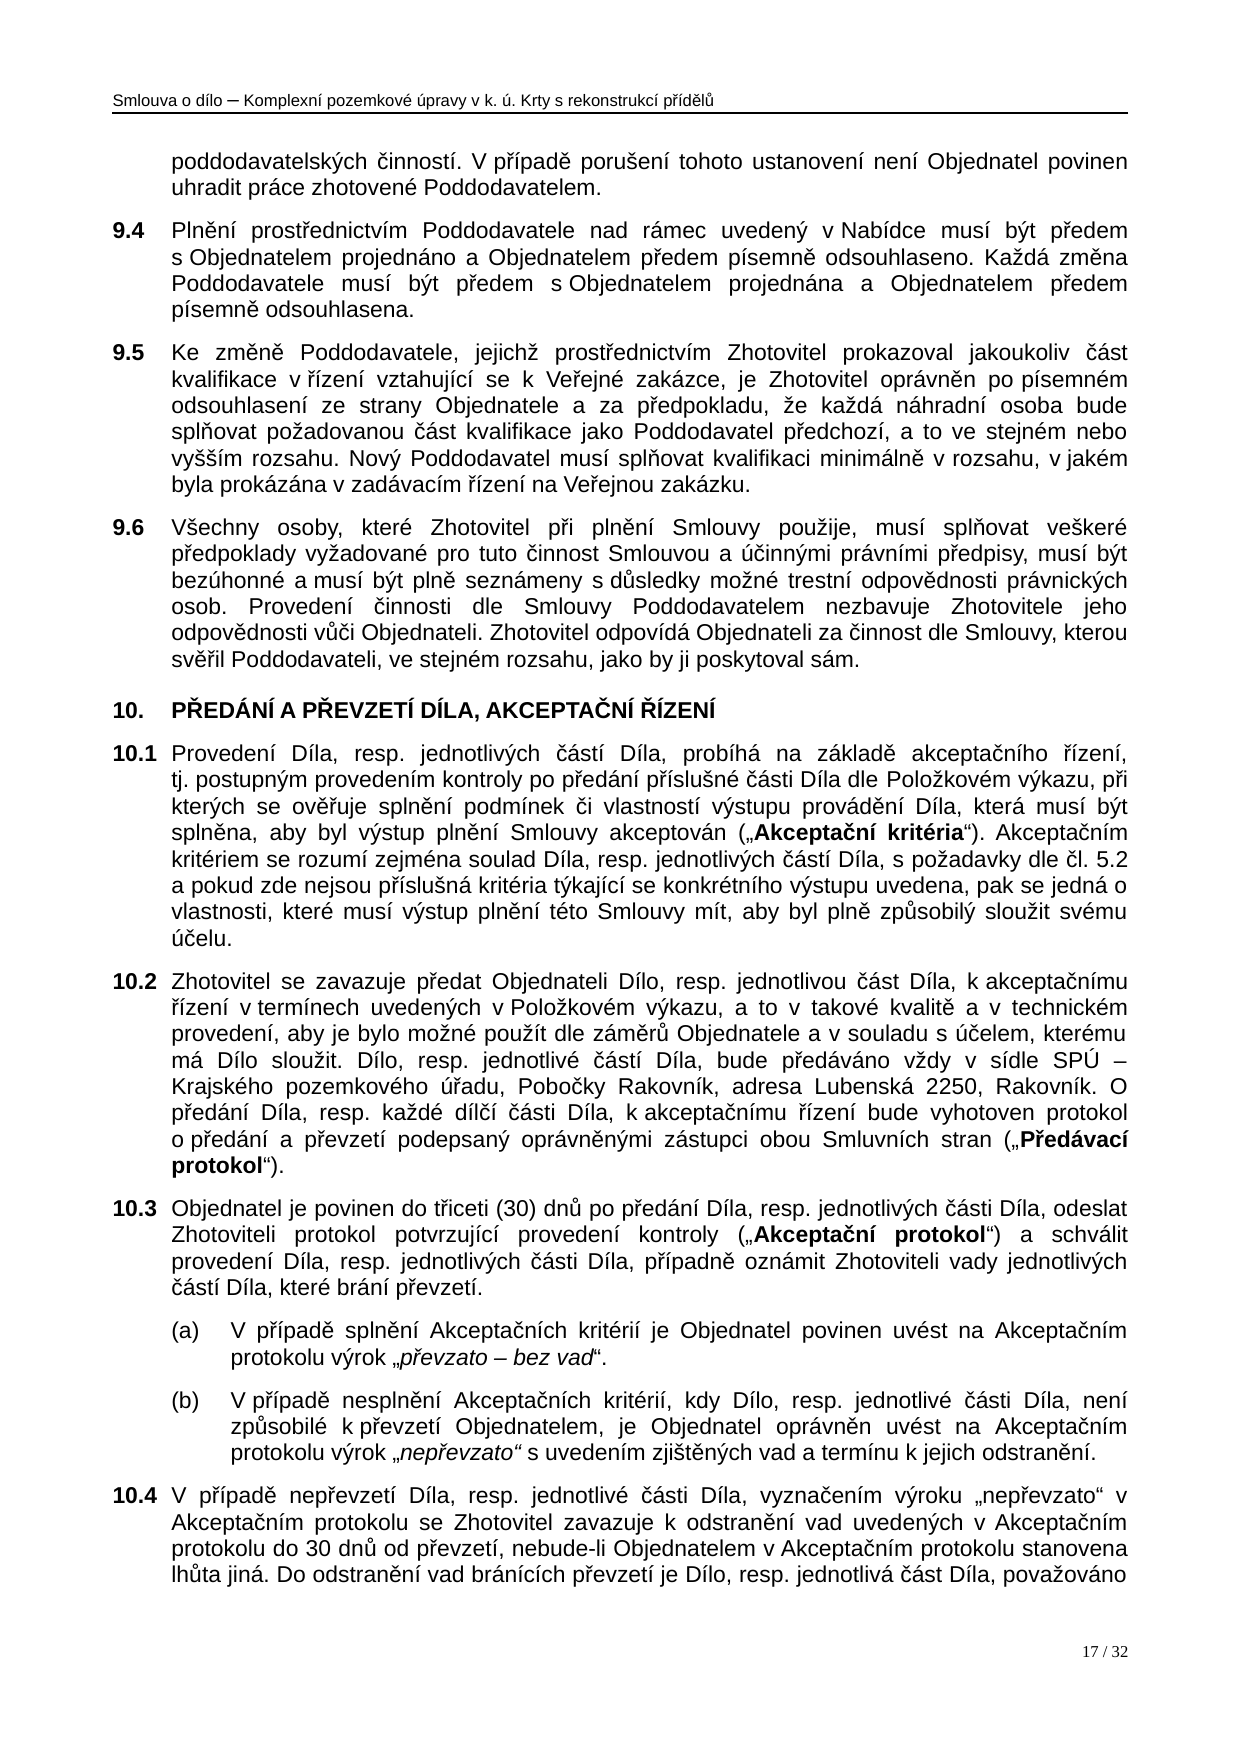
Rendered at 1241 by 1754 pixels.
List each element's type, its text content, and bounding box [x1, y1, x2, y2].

text Zhotovitel se zavazuje předat Objednateli Dílo, resp. jednotlivou část Díla, k akceptačnímu řízení v termínech uvedených v Položkovém výkazu, a to v takové kvalitě a v technickém provedení, aby je bylo možné použít dle záměrů Objednatele a v souladu s účelem, kterému má Dílo sloužit. Dílo, resp. jednotlivé částí Díla, bude předáváno vždy v sídle SPÚ – Krajského pozemkového úřadu, Pobočky Rakovník, adresa Lubenská 2250, Rakovník. O předání Díla, resp. každé dílčí části Díla, k akceptačnímu řízení bude vyhotoven protokol o předání a převzetí podepsaný oprávněnými zástupci obou Smluvních stran („Předávací protokol“). [112, 968, 1128, 1178]
list V případě splnění Akceptačních kritérií je Objednatel povinen uvést na Akceptačním protokolu výrok „převzato – bez vad“. [171, 1317, 1128, 1370]
text Provedení Díla, resp. jednotlivých částí Díla, probíhá na základě akceptačního řízení, tj. postupným provedením kontroly po předání příslušné části Díla dle Položkovém výkazu, při kterých se ověřuje splnění podmínek či vlastností výstupu provádění Díla, která musí být splněna, aby byl výstup plnění Smlouvy akceptován („Akceptační kritéria“). Akceptačním kritériem se rozumí zejména soulad Díla, resp. jednotlivých částí Díla, s požadavky dle čl. 5.2 a pokud zde nejsou příslušná kritéria týkající se konkrétního výstupu uvedena, pak se jedná o vlastnosti, které musí výstup plnění této Smlouvy mít, aby byl plně způsobilý sloužit svému účelu. [112, 740, 1128, 951]
list V případě nesplnění Akceptačních kritérií, kdy Dílo, resp. jednotlivé části Díla, není způsobilé k převzetí Objednatelem, je Objednatel oprávněn uvést na Akceptačním protokolu výrok „nepřevzato“ s uvedením zjištěných vad a termínu k jejich odstranění. [171, 1387, 1128, 1466]
text Ke změně Poddodavatele, jejichž prostřednictvím Zhotovitel prokazoval jakoukoliv část kvalifikace v řízení vztahující se k Veřejné zakázce, je Zhotovitel oprávněn po písemném odsouhlasení ze strany Objednatele a za předpokladu, že každá náhradní osoba bude splňovat požadovanou část kvalifikace jako Poddodavatel předchozí, a to ve stejném nebo vyšším rozsahu. Nový Poddodavatel musí splňovat kvalifikaci minimálně v rozsahu, v jakém byla prokázána v zadávacím řízení na Veřejnou zakázku. [112, 339, 1128, 497]
text Objednatel je povinen do třiceti (30) dnů po předání Díla, resp. jednotlivých části Díla, odeslat Zhotoviteli protokol potvrzující provedení kontroly („Akceptační protokol“) a schválit provedení Díla, resp. jednotlivých části Díla, případně oznámit Zhotoviteli vady jednotlivých částí Díla, které brání převzetí. [112, 1195, 1128, 1301]
text Plnění prostřednictvím Poddodavatele nad rámec uvedený v Nabídce musí být předem s Objednatelem projednáno a Objednatelem předem písemně odsouhlaseno. Každá změna Poddodavatele musí být předem s Objednatelem projednána a Objednatelem předem písemně odsouhlasena. [112, 217, 1128, 322]
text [112, 1482, 1128, 1588]
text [112, 148, 1128, 200]
text Všechny osoby, které Zhotovitel při plnění Smlouvy použije, musí splňovat veškeré předpoklady vyžadované pro tuto činnost Smlouvou a účinnými právními předpisy, musí být bezúhonné a musí být plně seznámeny s důsledky možné trestní odpovědnosti právnických osob. Provedení činnosti dle Smlouvy Poddodavatelem nezbavuje Zhotovitele jeho odpovědnosti vůči Objednateli. Zhotovitel odpovídá Objednateli za činnost dle Smlouvy, kterou svěřil Poddodavateli, ve stejném rozsahu, jako by ji poskytoval sám. [112, 514, 1128, 672]
text Předání a převzetí Díla, Akceptační řízení [112, 697, 1128, 723]
